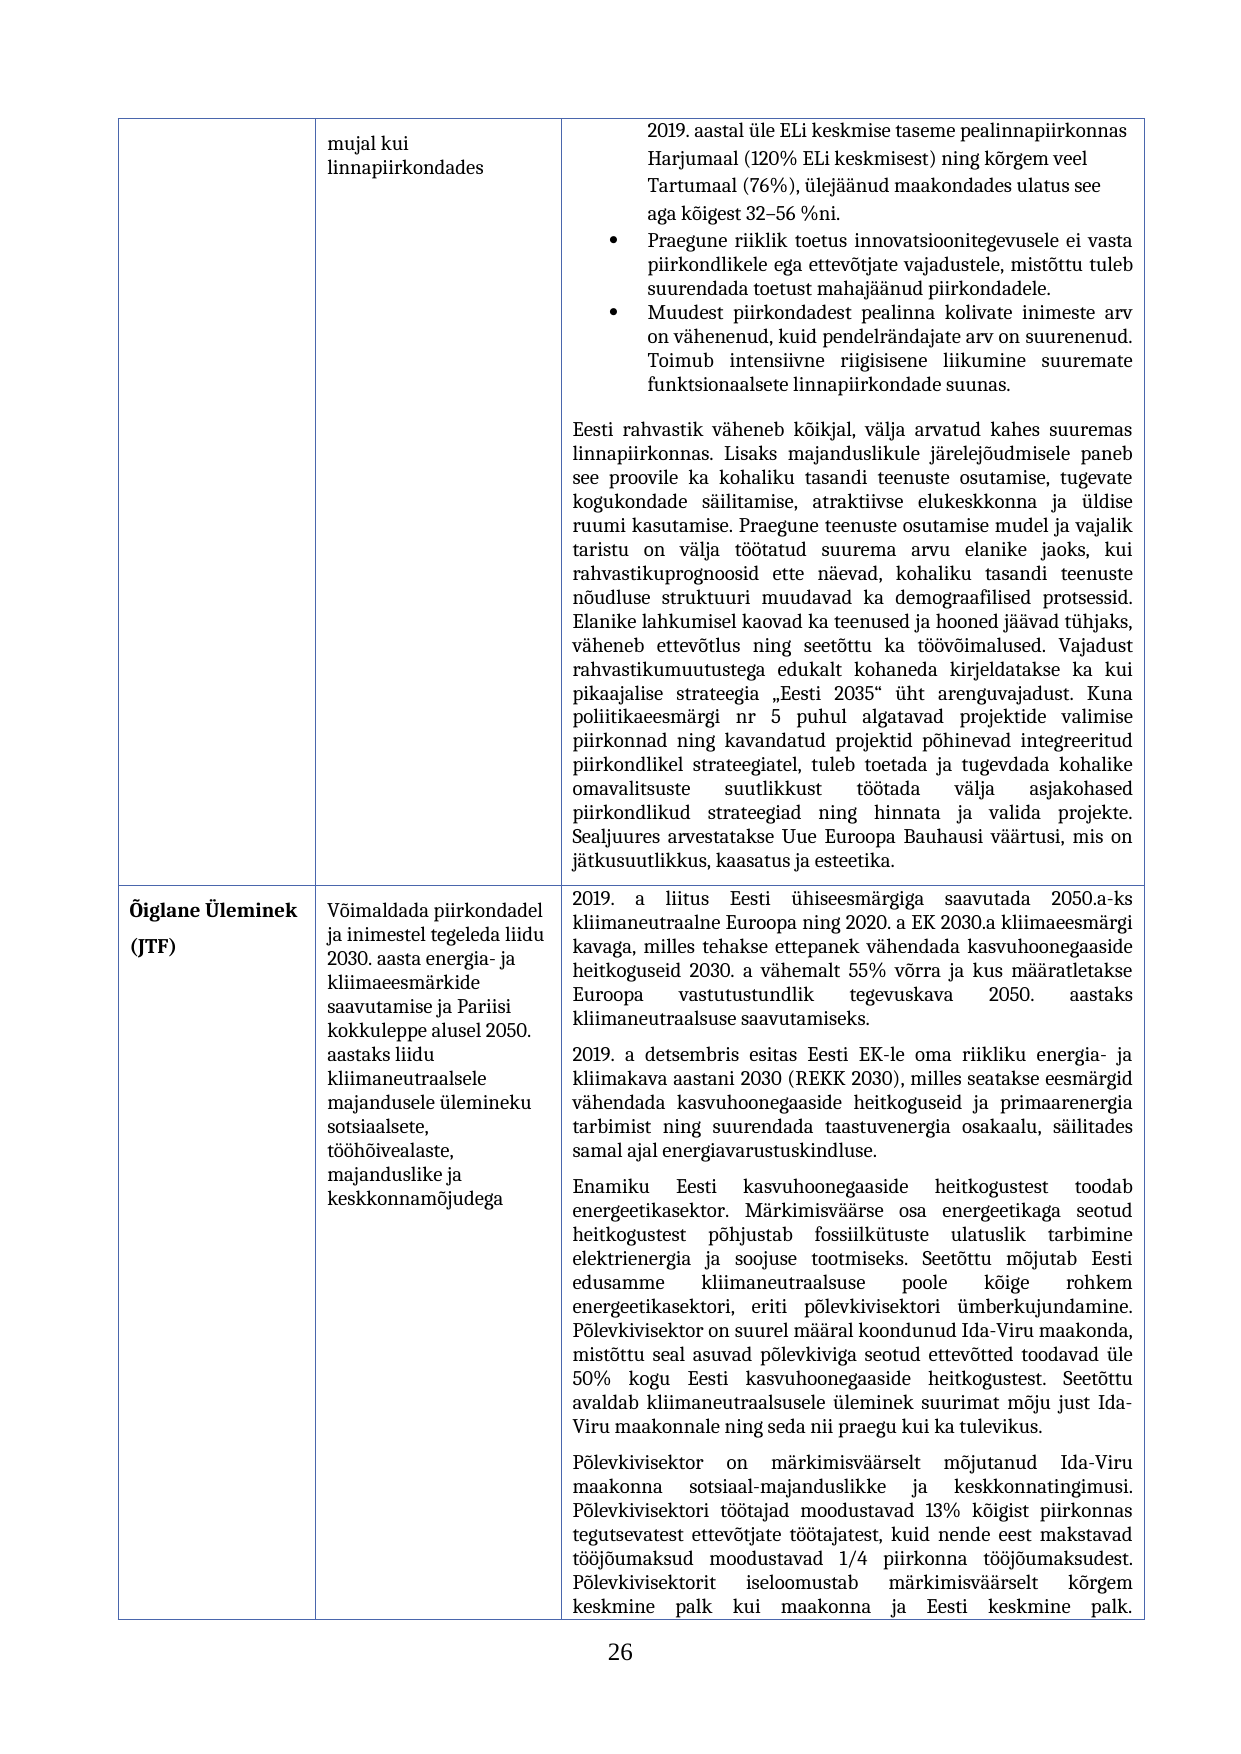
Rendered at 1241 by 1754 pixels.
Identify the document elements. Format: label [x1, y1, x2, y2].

table_cell [562, 119, 1144, 885]
table_cell [316, 886, 561, 1619]
table_cell [316, 119, 561, 885]
table_cell [562, 886, 1144, 1619]
table_cell [119, 119, 315, 885]
table_cell [119, 886, 315, 1619]
